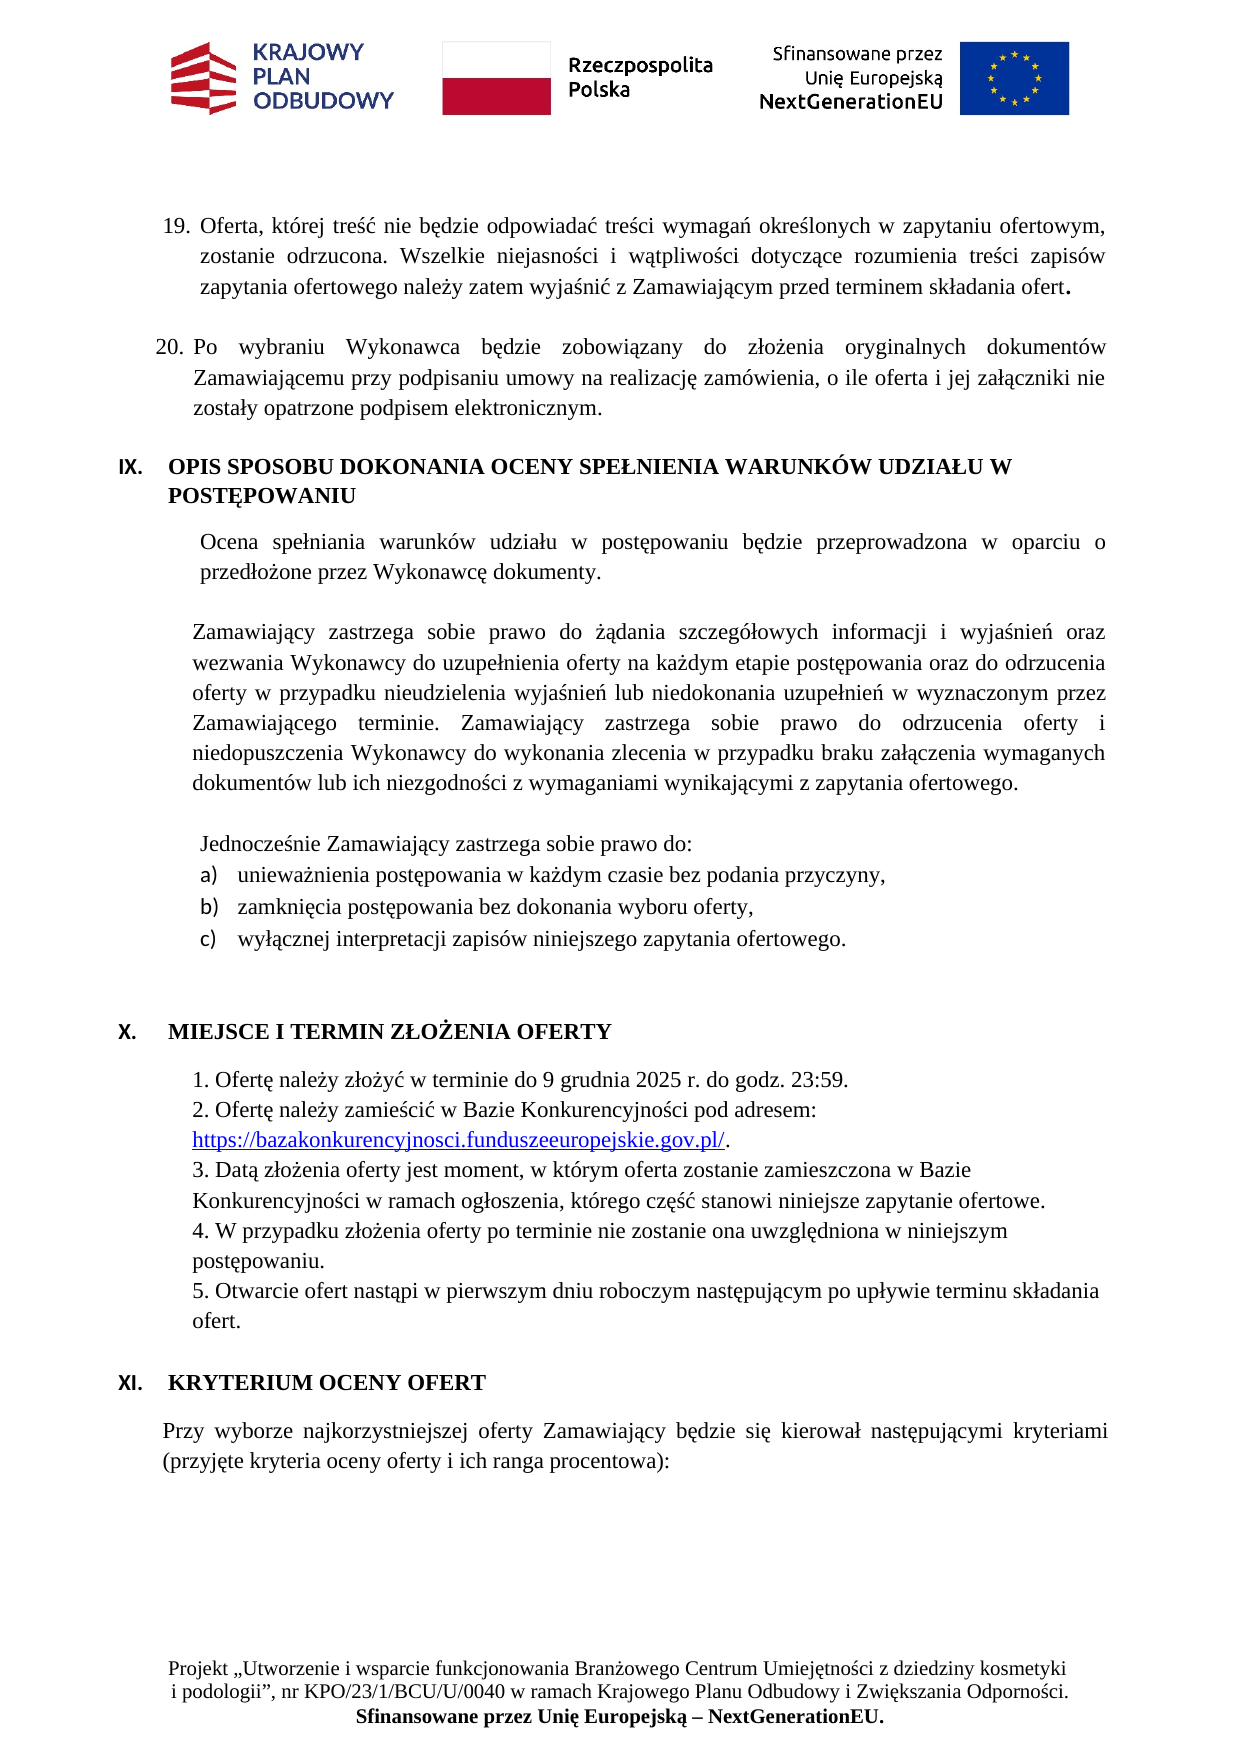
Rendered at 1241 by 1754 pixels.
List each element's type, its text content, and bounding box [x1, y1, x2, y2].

text 2. Ofertę należy zamieścić w Bazie Konkurencyjności pod adresem: https://bazakonkurencyjnosci.funduszeeuropejskie.gov.pl/. [192, 1096, 1122, 1153]
text 4. W przypadku złożenia oferty po terminie nie zostanie ona uwzględniona w niniejszym postępowaniu. [192, 1217, 1122, 1273]
list Po wybraniu Wykonawca będzie zobowiązany do złożenia oryginalnych dokumentów Zamawiającemu przy podpisaniu umowy na realizację zamówienia, o ile oferta i jej załączniki nie zostały opatrzone podpisem elektronicznym. [155, 333, 1107, 420]
text 3. Datą złożenia oferty jest moment, w którym oferta zostanie zamieszczona w Bazie Konkurencyjności w ramach ogłoszenia, którego część stanowi niniejsze zapytanie ofertowe. [192, 1156, 1122, 1213]
text Ocena spełniania warunków udziału w postępowaniu będzie przeprowadzona w oparciu o przedłożone przez Wykonawcę dokumenty. [200, 528, 1107, 584]
list zamknięcia postępowania bez dokonania wyboru oferty, [200, 892, 1107, 920]
text Przy wyborze najkorzystniejszej oferty Zamawiający będzie się kierował następującymi kryteriami (przyjęte kryteria oceny oferty i ich ranga procentowa): [162, 1417, 1122, 1473]
text Zamawiający zastrzega sobie prawo do żądania szczegółowych informacji i wyjaśnień oraz wezwania Wykonawcy do uzupełnienia oferty na każdym etapie postępowania oraz do odrzucenia oferty w przypadku nieudzielenia wyjaśnień lub niedokonania uzupełnień w wyznaczonym przez Zamawiającego terminie. Zamawiający zastrzega sobie prawo do odrzucenia oferty i niedopuszczenia Wykonawcy do wykonania zlecenia w przypadku braku załączenia wymaganych dokumentów lub ich niezgodności z wymaganiami wynikającymi z zapytania ofertowego. [192, 618, 1107, 796]
text 1. Ofertę należy złożyć w terminie do 9 grudnia 2025 r. do godz. 23:59. [192, 1066, 1122, 1092]
list MIEJSCE I TERMIN ZŁOŻENIA OFERTY [118, 1017, 1122, 1045]
list KRYTERIUM OCENY OFERT [118, 1368, 1122, 1396]
text Jednocześnie Zamawiający zastrzega sobie prawo do: [200, 830, 1107, 856]
text 5. Otwarcie ofert nastąpi w pierwszym dniu roboczym następującym po upływie terminu składania ofert. [192, 1277, 1122, 1334]
picture [147, 17, 1093, 139]
list Oferta, której treść nie będzie odpowiadać treści wymagań określonych w zapytaniu ofertowym, zostanie odrzucona. Wszelkie niejasności i wątpliwości dotyczące rozumienia treści zapisów zapytania ofertowego należy zatem wyjaśnić z Zamawiającym przed terminem składania ofert. [162, 212, 1107, 299]
list wyłącznej interpretacji zapisów niniejszego zapytania ofertowego. [200, 924, 1107, 952]
list unieważnienia postępowania w każdym czasie bez podania przyczyny, [200, 860, 1107, 888]
list OPIS SPOSOBU DOKONANIA OCENY SPEŁNIENIA WARUNKÓW UDZIAŁU W POSTĘPOWANIU [118, 452, 1122, 509]
